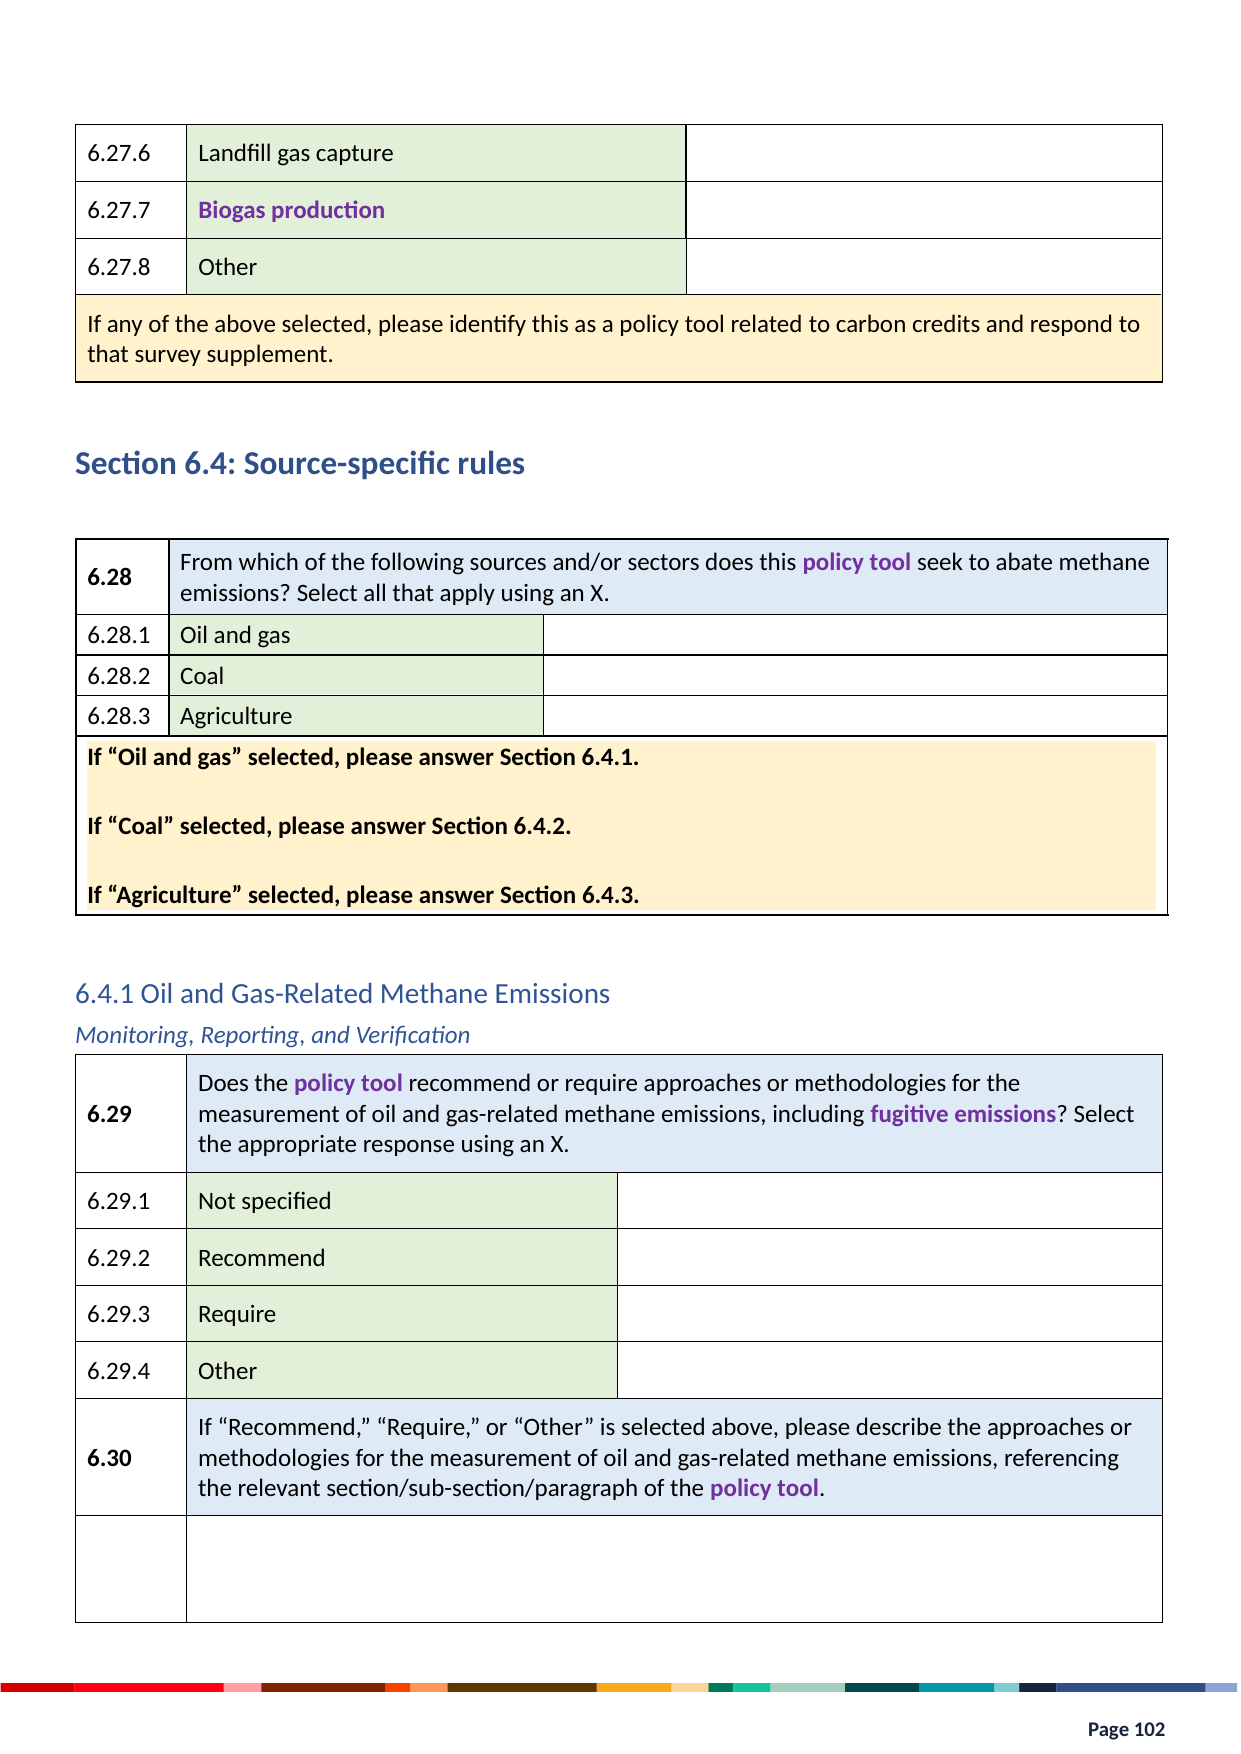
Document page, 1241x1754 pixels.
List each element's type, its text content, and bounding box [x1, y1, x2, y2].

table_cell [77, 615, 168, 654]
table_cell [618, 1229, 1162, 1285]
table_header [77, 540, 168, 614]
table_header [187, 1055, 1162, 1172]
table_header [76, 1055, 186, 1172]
subtitle Section 6.4: Source-specific rules [75, 442, 1165, 483]
subtitle 6.4.1 Oil and Gas-Related Methane Emissions [75, 975, 1165, 1011]
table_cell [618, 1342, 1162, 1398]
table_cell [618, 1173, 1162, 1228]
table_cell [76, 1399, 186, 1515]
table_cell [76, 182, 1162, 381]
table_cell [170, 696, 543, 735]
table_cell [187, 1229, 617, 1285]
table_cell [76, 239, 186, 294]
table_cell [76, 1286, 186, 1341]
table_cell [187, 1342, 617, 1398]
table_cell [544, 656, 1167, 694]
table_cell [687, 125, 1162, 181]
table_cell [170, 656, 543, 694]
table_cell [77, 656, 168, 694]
subtitle Monitoring, Reporting, and Verification [75, 1019, 1165, 1050]
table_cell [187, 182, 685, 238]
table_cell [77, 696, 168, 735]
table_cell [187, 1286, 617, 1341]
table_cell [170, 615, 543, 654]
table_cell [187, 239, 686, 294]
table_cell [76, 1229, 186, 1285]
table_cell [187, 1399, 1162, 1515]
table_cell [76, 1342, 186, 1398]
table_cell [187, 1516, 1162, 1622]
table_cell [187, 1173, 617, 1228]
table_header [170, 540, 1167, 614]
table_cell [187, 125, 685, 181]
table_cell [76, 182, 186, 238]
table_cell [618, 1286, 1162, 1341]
picture [0, 1683, 1236, 1692]
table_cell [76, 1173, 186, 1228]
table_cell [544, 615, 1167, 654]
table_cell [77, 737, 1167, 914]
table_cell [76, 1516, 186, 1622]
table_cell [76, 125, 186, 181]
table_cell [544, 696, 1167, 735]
